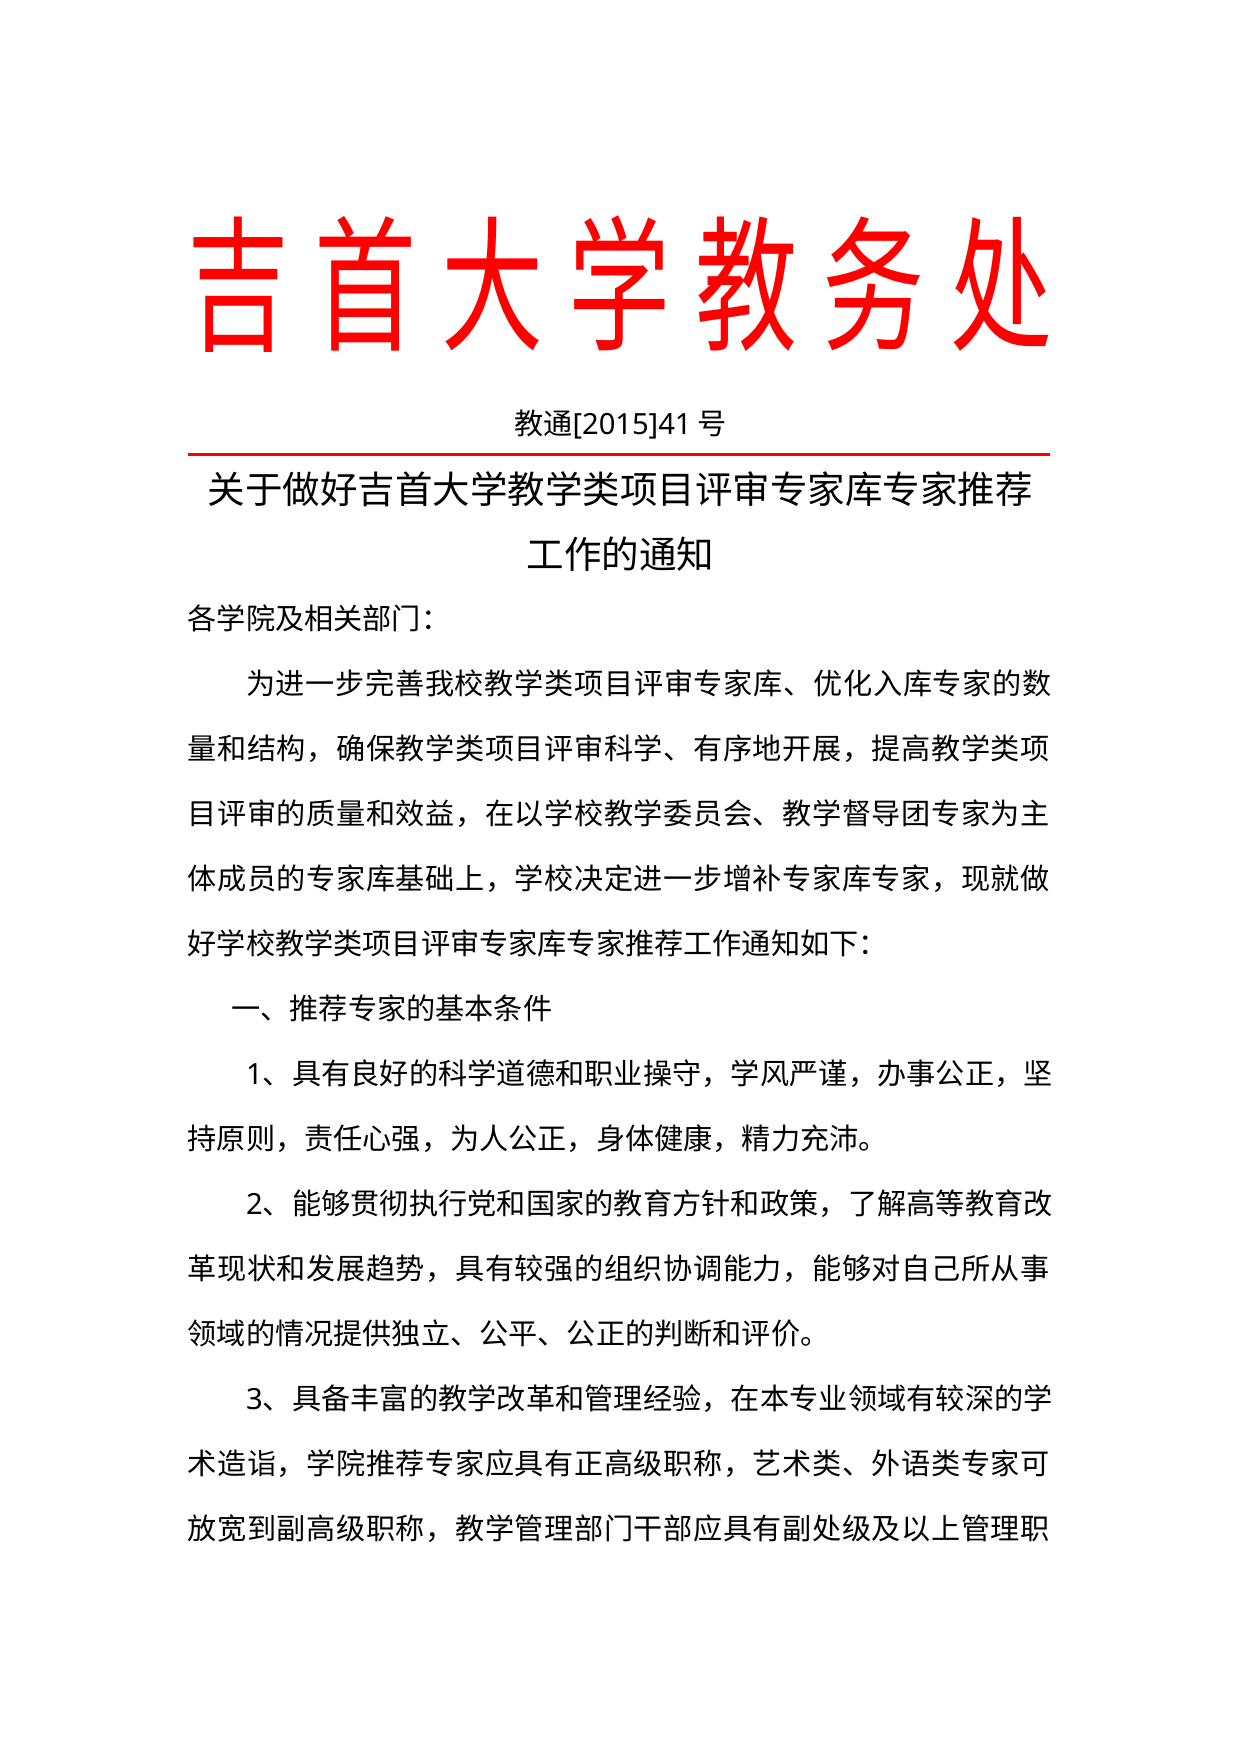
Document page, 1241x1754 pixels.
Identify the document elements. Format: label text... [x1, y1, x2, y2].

text 工作的通知 [187, 519, 1053, 584]
text 2、能够贯彻执行党和国家的教育方针和政策，了解高等教育改革现状和发展趋势，具有较强的组织协调能力，能够对自己所从事领域的情况提供独立、公平、公正的判断和评价。 [187, 1169, 1053, 1364]
text 1、具有良好的科学道德和职业操守，学风严谨，办事公正，坚持原则，责任心强，为人公正，身体健康，精力充沛。 [187, 1039, 1053, 1169]
text 教通[2015]41号 [187, 389, 1053, 454]
text 各学院及相关部门： [187, 584, 1053, 649]
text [187, 1364, 1053, 1559]
text 为进一步完善我校教学类项目评审专家库、优化入库专家的数量和结构，确保教学类项目评审科学、有序地开展，提高教学类项目评审的质量和效益，在以学校教学委员会、教学督导团专家为主体成员的专家库基础上，学校决定进一步增补专家库专家，现就做好学校教学类项目评审专家库专家推荐工作通知如下： [187, 649, 1053, 974]
text 吉首大学教务处 [187, 162, 1053, 389]
text 一、推荐专家的基本条件 [187, 974, 1053, 1039]
text 关于做好吉首大学教学类项目评审专家库专家推荐 [187, 454, 1053, 519]
